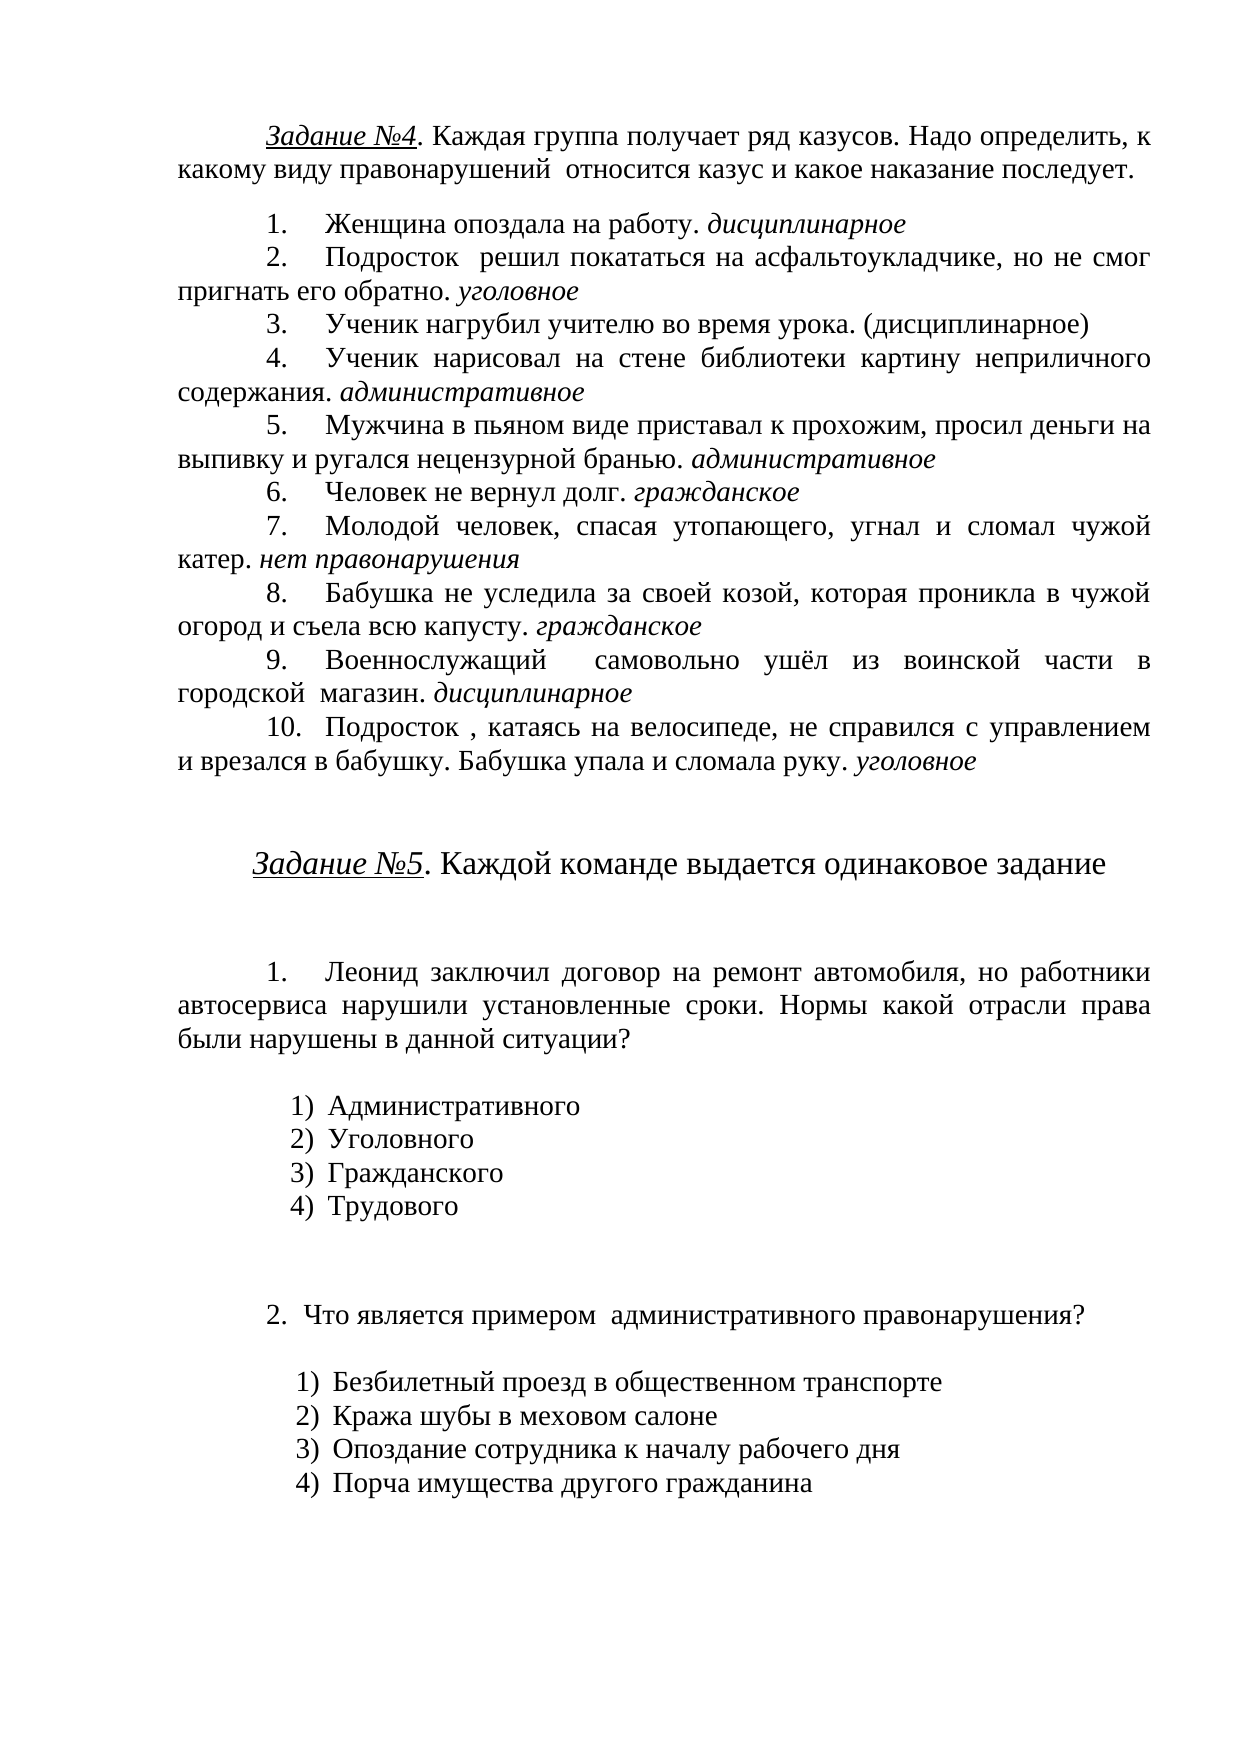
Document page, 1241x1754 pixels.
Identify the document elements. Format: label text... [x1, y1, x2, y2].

list Опоздание сотрудника к началу рабочего дня [177, 1431, 1152, 1465]
list Подросток , катаясь на велосипеде, не справился с управлением и врезался в бабушку. Бабушка упала и сломала руку. уголовное [177, 709, 1152, 776]
list Что является примером административного правонарушения? [266, 1297, 1152, 1331]
list Мужчина в пьяном виде приставал к прохожим, просил деньги на выпивку и ругался нецензурной бранью. административное [177, 407, 1152, 474]
list Женщина опоздала на работу. дисциплинарное [177, 206, 1152, 239]
list Леонид заключил договор на ремонт автомобиля, но работники автосервиса нарушили установленные сроки. Нормы какой отрасли права были нарушены в данной ситуации? [177, 954, 1152, 1054]
list Задание №5. Каждой команде выдается одинаковое задание [252, 843, 1152, 882]
list Безбилетный проезд в общественном транспорте [177, 1364, 1152, 1398]
list Трудового [290, 1188, 1152, 1222]
list Гражданского [290, 1155, 1152, 1188]
list Административного [290, 1088, 1152, 1121]
list Ученик нагрубил учителю во время урока. (дисциплинарное) [177, 307, 1152, 340]
list Ученик нарисовал на стене библиотеки картину неприличного содержания. административное [177, 340, 1152, 407]
text Задание №4. Каждая группа получает ряд казусов. Надо определить, к какому виду правонарушений относится казус и какое наказание последует. [177, 118, 1152, 185]
list Человек не вернул долг. гражданское [177, 474, 1152, 508]
list Бабушка не уследила за своей козой, которая проникла в чужой огород и съела всю капусту. гражданское [177, 575, 1152, 642]
list Молодой человек, спасая утопающего, угнал и сломал чужой катер. нет правонарушения [177, 508, 1152, 575]
list Порча имущества другого гражданина [177, 1465, 1152, 1498]
list Кража шубы в меховом салоне [177, 1398, 1152, 1431]
list Военнослужащий самовольно ушёл из воинской части в городской магазин. дисциплинарное [177, 642, 1152, 709]
list Уголовного [290, 1121, 1152, 1155]
list Подросток решил покататься на асфальтоукладчике, но не смог пригнать его обратно. уголовное [177, 239, 1152, 307]
